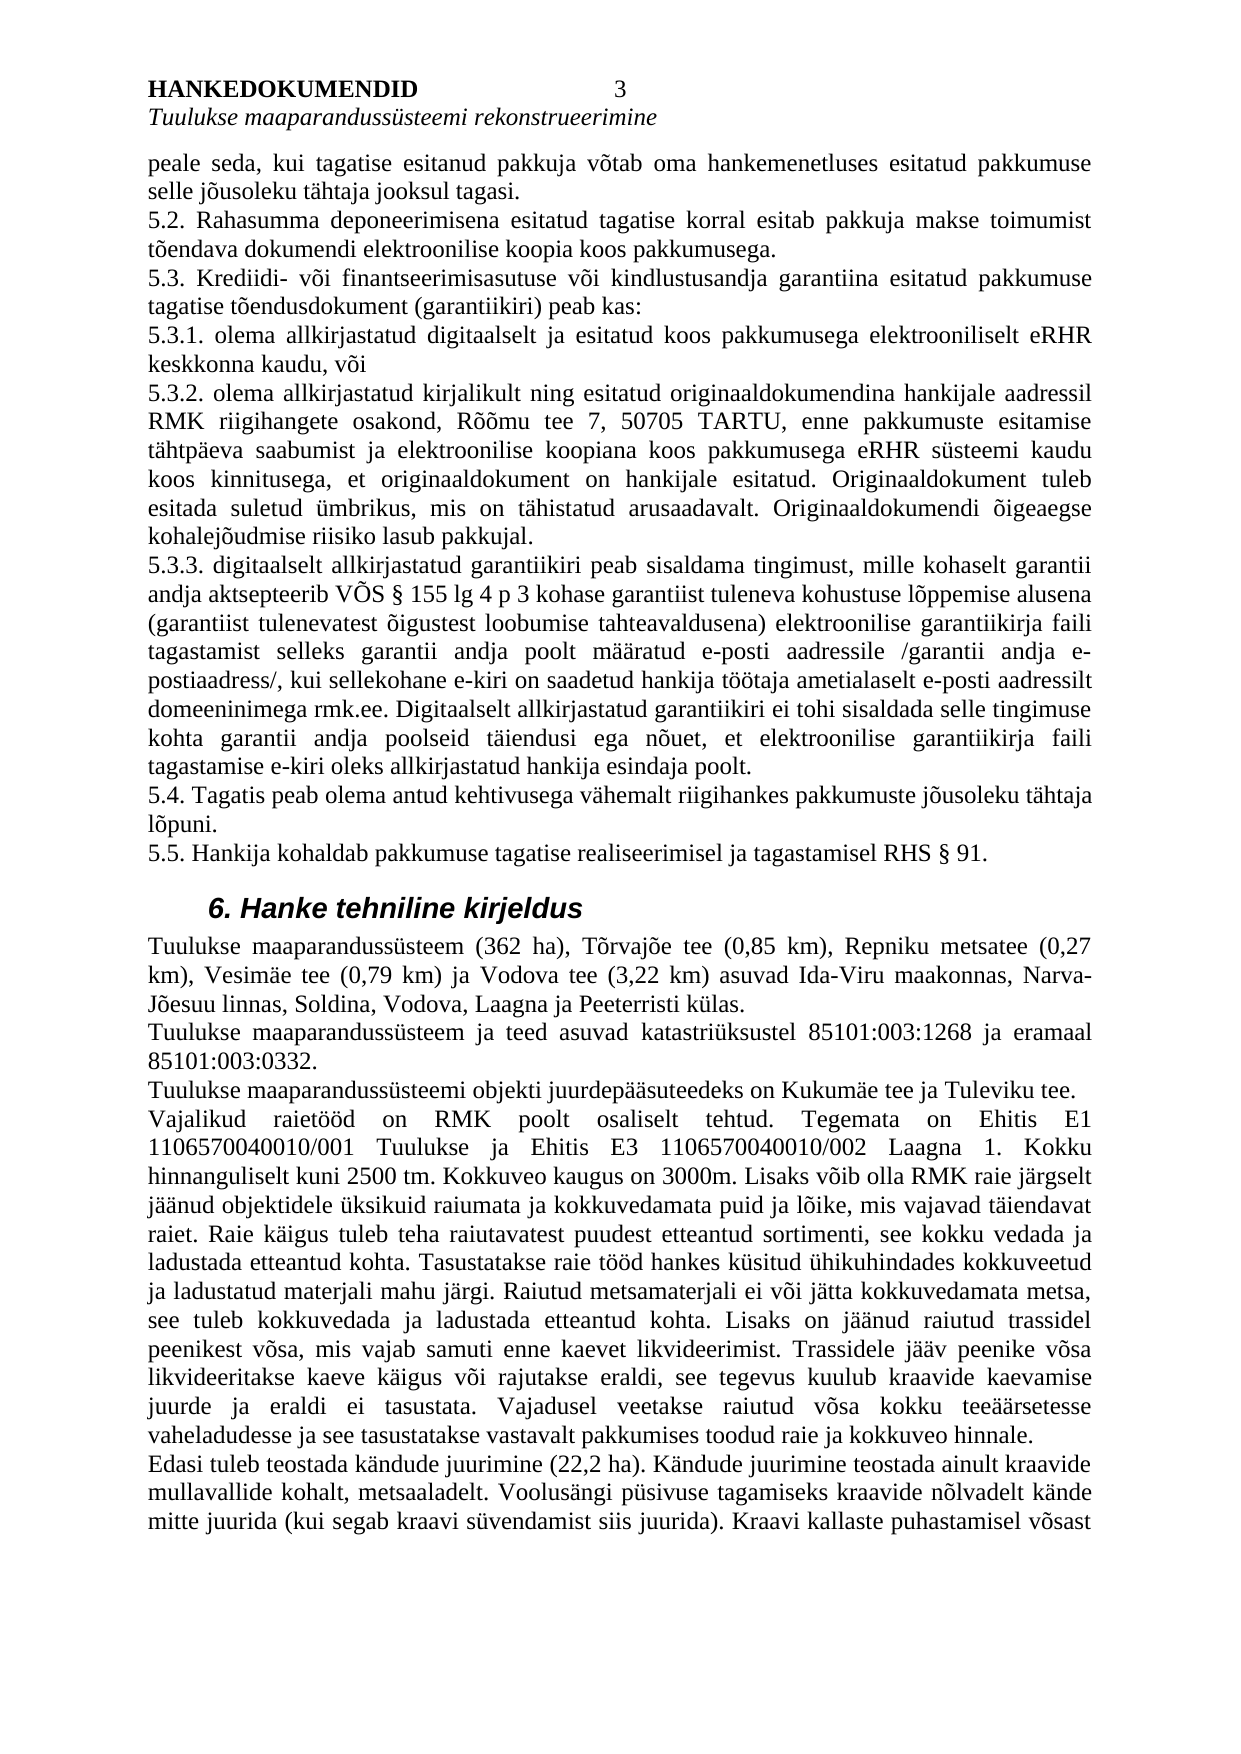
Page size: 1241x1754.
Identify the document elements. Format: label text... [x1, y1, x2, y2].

text 5.3. Krediidi- või finantseerimisasutuse või kindlustusandja garantiina esitatud pakkumuse tagatise tõendusdokument (garantiikiri) peab kas: [148, 263, 1093, 320]
text 5.3.1. olema allkirjastatud digitaalselt ja esitatud koos pakkumusega elektrooniliselt eRHR keskkonna kaudu, või [148, 320, 1093, 378]
text Tuulukse maaparandussüsteem ja teed asuvad katastriüksustel 85101:003:1268 ja eramaal 85101:003:0332. [148, 1017, 1093, 1075]
text Vajalikud raietööd on RMK poolt osaliselt tehtud. Tegemata on Ehitis E1 1106570040010/001 Tuulukse ja Ehitis E3 1106570040010/002 Laagna 1. Kokku hinnanguliselt kuni 2500 tm. Kokkuveo kaugus on 3000m. Lisaks võib olla RMK raie järgselt jäänud objektidele üksikuid raiumata ja kokkuvedamata puid ja lõike, mis vajavad täiendavat raiet. Raie käigus tuleb teha raiutavatest puudest etteantud sortimenti, see kokku vedada ja ladustada etteantud kohta. Tasustatakse raie tööd hankes küsitud ühikuhindades kokkuveetud ja ladustatud materjali mahu järgi. Raiutud metsamaterjali ei või jätta kokkuvedamata metsa, see tuleb kokkuvedada ja ladustada etteantud kohta. Lisaks on jäänud raiutud trassidel peenikest võsa, mis vajab samuti enne kaevet likvideerimist. Trassidele jääv peenike võsa likvideeritakse kaeve käigus või rajutakse eraldi, see tegevus kuulub kraavide kaevamise juurde ja eraldi ei tasustata. Vajadusel veetakse raiutud võsa kokku teeäärsetesse vaheladudesse ja see tasustatakse vastavalt pakkumises toodud raie ja kokkuveo hinnale. [148, 1104, 1093, 1449]
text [148, 1449, 1093, 1535]
text 5.3.2. olema allkirjastatud kirjalikult ning esitatud originaaldokumendina hankijale aadressil RMK riigihangete osakond, Rõõmu tee 7, 50705 TARTU, enne pakkumuste esitamise tähtpäeva saabumist ja elektroonilise koopiana koos pakkumusega eRHR süsteemi kaudu koos kinnitusega, et originaaldokument on hankijale esitatud. Originaaldokument tuleb esitada suletud ümbrikus, mis on tähistatud arusaadavalt. Originaaldokumendi õigeaegse kohalejõudmise riisiko lasub pakkujal. [148, 378, 1093, 550]
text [148, 148, 1093, 205]
text 5.4. Tagatis peab olema antud kehtivusega vähemalt riigihankes pakkumuste jõusoleku tähtaja lõpuni. [148, 780, 1093, 838]
text 5.3.3. digitaalselt allkirjastatud garantiikiri peab sisaldama tingimust, mille kohaselt garantii andja aktsepteerib VÕS § 155 lg 4 p 3 kohase garantiist tuleneva kohustuse lõppemise alusena (garantiist tulenevatest õigustest loobumise tahteavaldusena) elektroonilise garantiikirja faili tagastamist selleks garantii andja poolt määratud e-posti aadressile /garantii andja e-postiaadress/, kui sellekohane e-kiri on saadetud hankija töötaja ametialaselt e-posti aadressilt domeeninimega rmk.ee. Digitaalselt allkirjastatud garantiikiri ei tohi sisaldada selle tingimuse kohta garantii andja poolseid täiendusi ega nõuet, et elektroonilise garantiikirja faili tagastamise e-kiri oleks allkirjastatud hankija esindaja poolt. [148, 550, 1093, 780]
text Tuulukse maaparandussüsteem (362 ha), Tõrvajõe tee (0,85 km), Repniku metsatee (0,27 km), Vesimäe tee (0,79 km) ja Vodova tee (3,22 km) asuvad Ida-Viru maakonnas, Narva-Jõesuu linnas, Soldina, Vodova, Laagna ja Peeterristi külas. [148, 931, 1093, 1017]
text 5.5. Hankija kohaldab pakkumuse tagatise realiseerimisel ja tagastamisel RHS § 91. [148, 838, 1093, 866]
subtitle 6. Hanke tehniline kirjeldus [208, 891, 1093, 925]
text 5.2. Rahasumma deponeerimisena esitatud tagatise korral esitab pakkuja makse toimumist tõendava dokumendi elektroonilise koopia koos pakkumusega. [148, 205, 1093, 263]
text Tuulukse maaparandussüsteemi objekti juurdepääsuteedeks on Kukumäe tee ja Tuleviku tee. [148, 1075, 1093, 1104]
